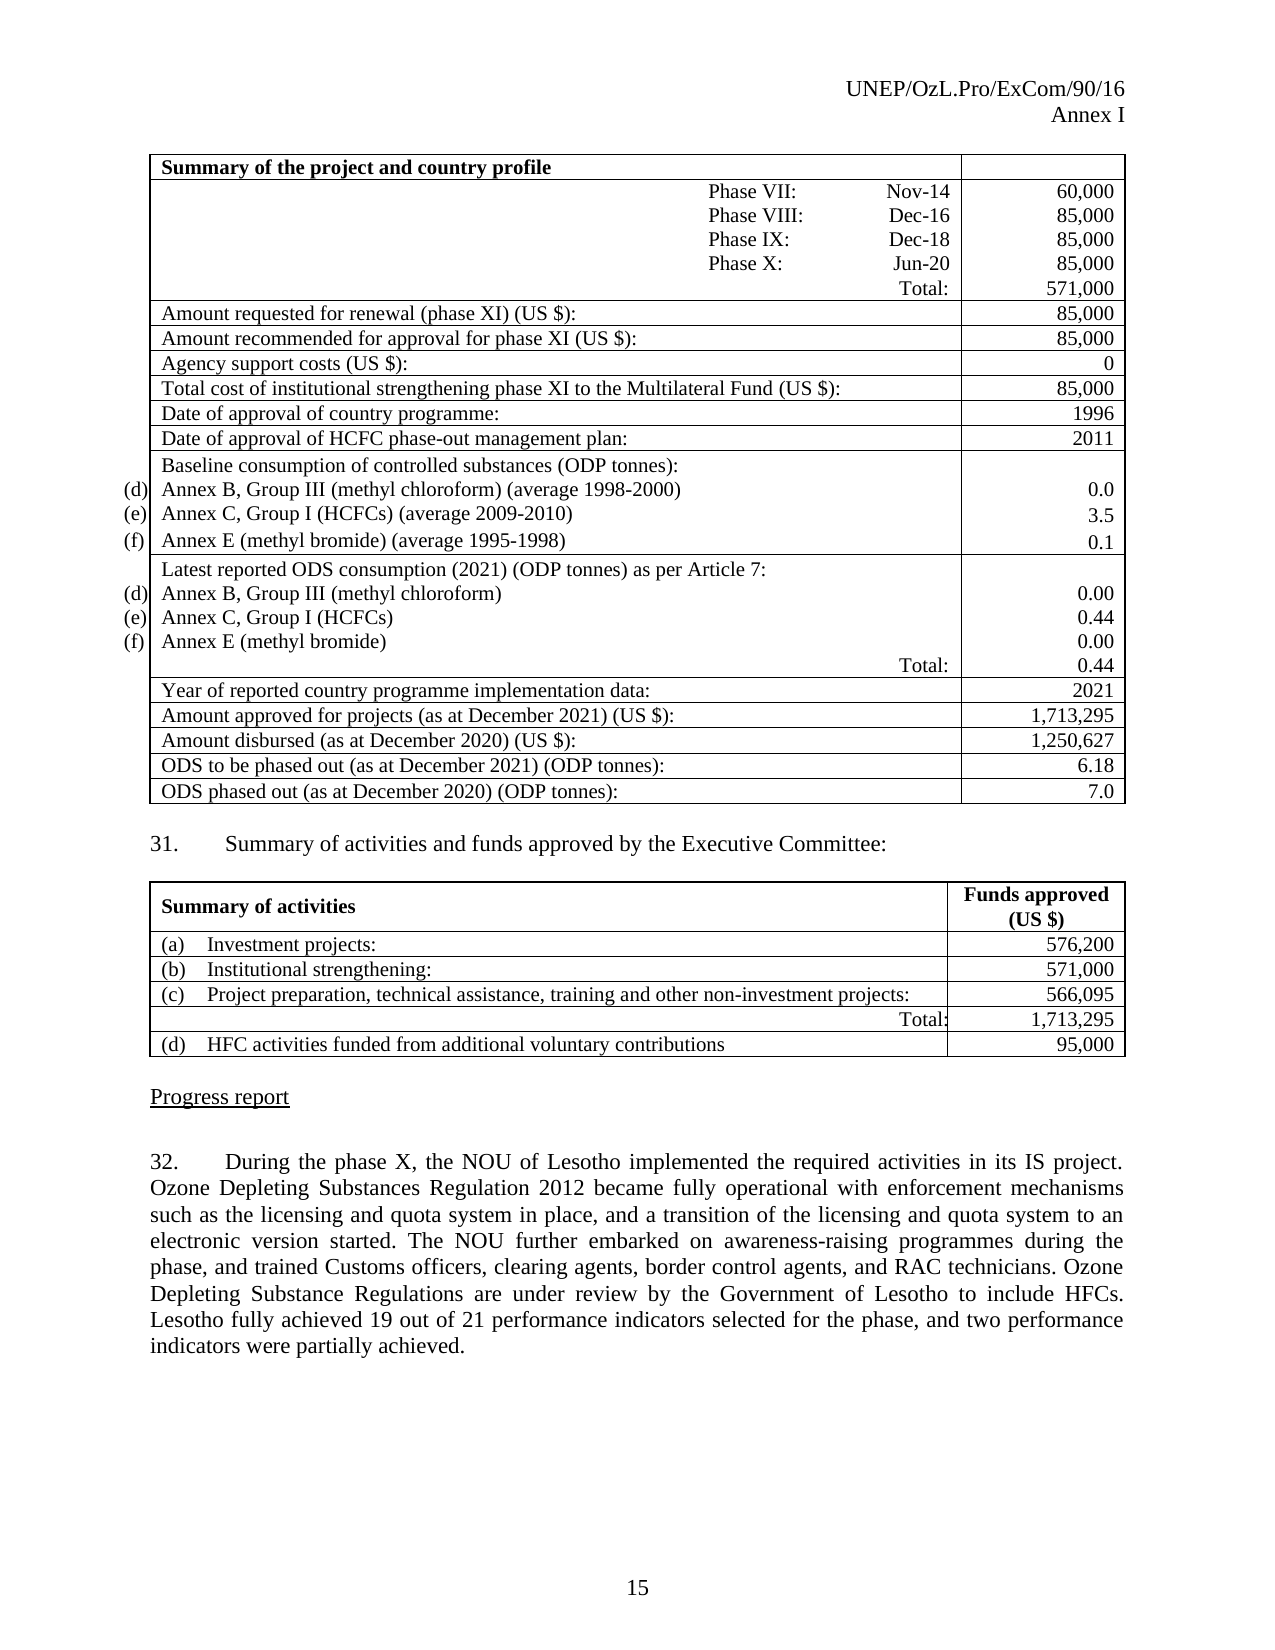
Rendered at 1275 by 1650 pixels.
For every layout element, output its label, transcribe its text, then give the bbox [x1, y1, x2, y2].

table_cell 0.00 [962, 581, 1124, 605]
table_cell 60,000 [962, 180, 1124, 203]
table_header Funds approved (US $) [948, 883, 1124, 931]
table_cell HFC activities funded from additional voluntary contributions [207, 1032, 947, 1056]
table_cell 0.0 [962, 477, 1124, 501]
table_cell 85,000 [962, 301, 1124, 324]
table_cell 85,000 [962, 326, 1124, 350]
table_cell 571,000 [948, 957, 1124, 981]
table_cell Amount approved for projects (as at December 2021) (US $): [151, 703, 961, 727]
table_cell (f) Annex E (methyl bromide) (average 1995-1998) [151, 528, 961, 554]
table_cell Agency support costs (US $): [151, 351, 961, 375]
subtitle During the phase X, the NOU of Lesotho implemented the required activities in its IS project. Ozone Depleting Substances Regulation 2012 became fully operational with enforcement mechanisms such as the licensing and quota system in place, and a transition of the licensing and quota system to an electronic version started. The NOU further embarked on awareness-raising programmes during the phase, and trained Customs officers, clearing agents, border control agents, and RAC technicians. Ozone Depleting Substance Regulations are under review by the Government of Lesotho to include HFCs. Lesotho fully achieved 19 out of 21 performance indicators selected for the phase, and two performance indicators were partially achieved. [150, 1148, 1125, 1359]
table_cell Total cost of institutional strengthening phase XI to the Multilateral Fund (US $): [151, 376, 961, 400]
table_header Summary of the project and country profile [151, 155, 961, 179]
table_cell Date of approval of HCFC phase-out management plan: [151, 426, 961, 450]
table_cell (d) [151, 1032, 207, 1056]
table_cell Total: [151, 275, 961, 299]
table_cell 7.0 [962, 779, 1124, 803]
table_cell Amount disbursed (as at December 2020) (US $): [151, 728, 961, 752]
table_cell (e) Annex C, Group I (HCFCs) (average 2009-2010) [151, 501, 961, 527]
table_cell Phase X: [151, 251, 816, 275]
table_cell Dec-18 [816, 227, 961, 251]
subtitle Summary of activities and funds approved by the Executive Committee: [150, 830, 1125, 856]
table_cell 1,713,295 [962, 703, 1124, 727]
table_cell 1,713,295 [948, 1007, 1124, 1031]
table_cell ODS phased out (as at December 2020) (ODP tonnes): [151, 779, 961, 803]
table_cell (e) Annex C, Group I (HCFCs) [151, 605, 961, 629]
table_cell Baseline consumption of controlled substances (ODP tonnes): [151, 451, 961, 477]
table_cell 85,000 [962, 376, 1124, 400]
table_header Summary of activities [151, 883, 947, 931]
text Progress report [150, 1083, 1125, 1110]
table_cell 566,095 [948, 982, 1124, 1006]
table_cell Phase IX: [151, 227, 816, 251]
table_cell 1996 [962, 401, 1124, 425]
table_cell Date of approval of country programme: [151, 401, 961, 425]
table_cell 0.1 [962, 528, 1124, 554]
table_cell Year of reported country programme implementation data: [151, 678, 961, 702]
table_cell 0.00 [962, 629, 1124, 653]
table_cell 576,200 [948, 932, 1124, 956]
table_cell (b) [151, 957, 207, 981]
table_cell 0.44 [962, 653, 1124, 677]
table_cell ODS to be phased out (as at December 2021) (ODP tonnes): [151, 754, 961, 777]
table_cell 85,000 [962, 251, 1124, 275]
table_cell Investment projects: [207, 932, 947, 956]
table_cell 0.44 [962, 605, 1124, 629]
table_cell 2021 [962, 678, 1124, 702]
table_cell Jun-20 [816, 251, 961, 275]
table_cell 2011 [962, 426, 1124, 450]
table_cell 571,000 [962, 275, 1124, 299]
table_cell [962, 555, 1124, 581]
table_cell 95,000 [948, 1032, 1124, 1056]
table_cell 1,250,627 [962, 728, 1124, 752]
table_cell 6.18 [962, 754, 1124, 777]
table_cell Phase VIII: [151, 203, 816, 227]
table_header [962, 155, 1124, 179]
table_cell Total: [151, 1007, 947, 1031]
table_cell 85,000 [962, 203, 1124, 227]
table_cell (c) [151, 982, 207, 1006]
table_cell 3.5 [962, 501, 1124, 527]
table_cell 0 [962, 351, 1124, 375]
table_cell Phase VII: [151, 180, 816, 203]
table_cell Amount recommended for approval for phase XI (US $): [151, 326, 961, 350]
table_cell (d) Annex B, Group III (methyl chloroform) [151, 581, 961, 605]
table_cell (f) Annex E (methyl bromide) [151, 629, 961, 653]
table_cell Total: [151, 653, 961, 677]
table_cell Dec-16 [816, 203, 961, 227]
table_cell [962, 451, 1124, 477]
table_cell Institutional strengthening: [207, 957, 947, 981]
table_cell 85,000 [962, 227, 1124, 251]
table_cell (d) Annex B, Group III (methyl chloroform) (average 1998-2000) [151, 477, 961, 501]
table_cell (a) [151, 932, 207, 956]
table_cell Project preparation, technical assistance, training and other non-investment projects: [207, 982, 947, 1006]
table_cell Nov-14 [816, 180, 961, 203]
table_cell Latest reported ODS consumption (2021) (ODP tonnes) as per Article 7: [151, 555, 961, 581]
table_cell Amount requested for renewal (phase XI) (US $): [151, 301, 961, 324]
